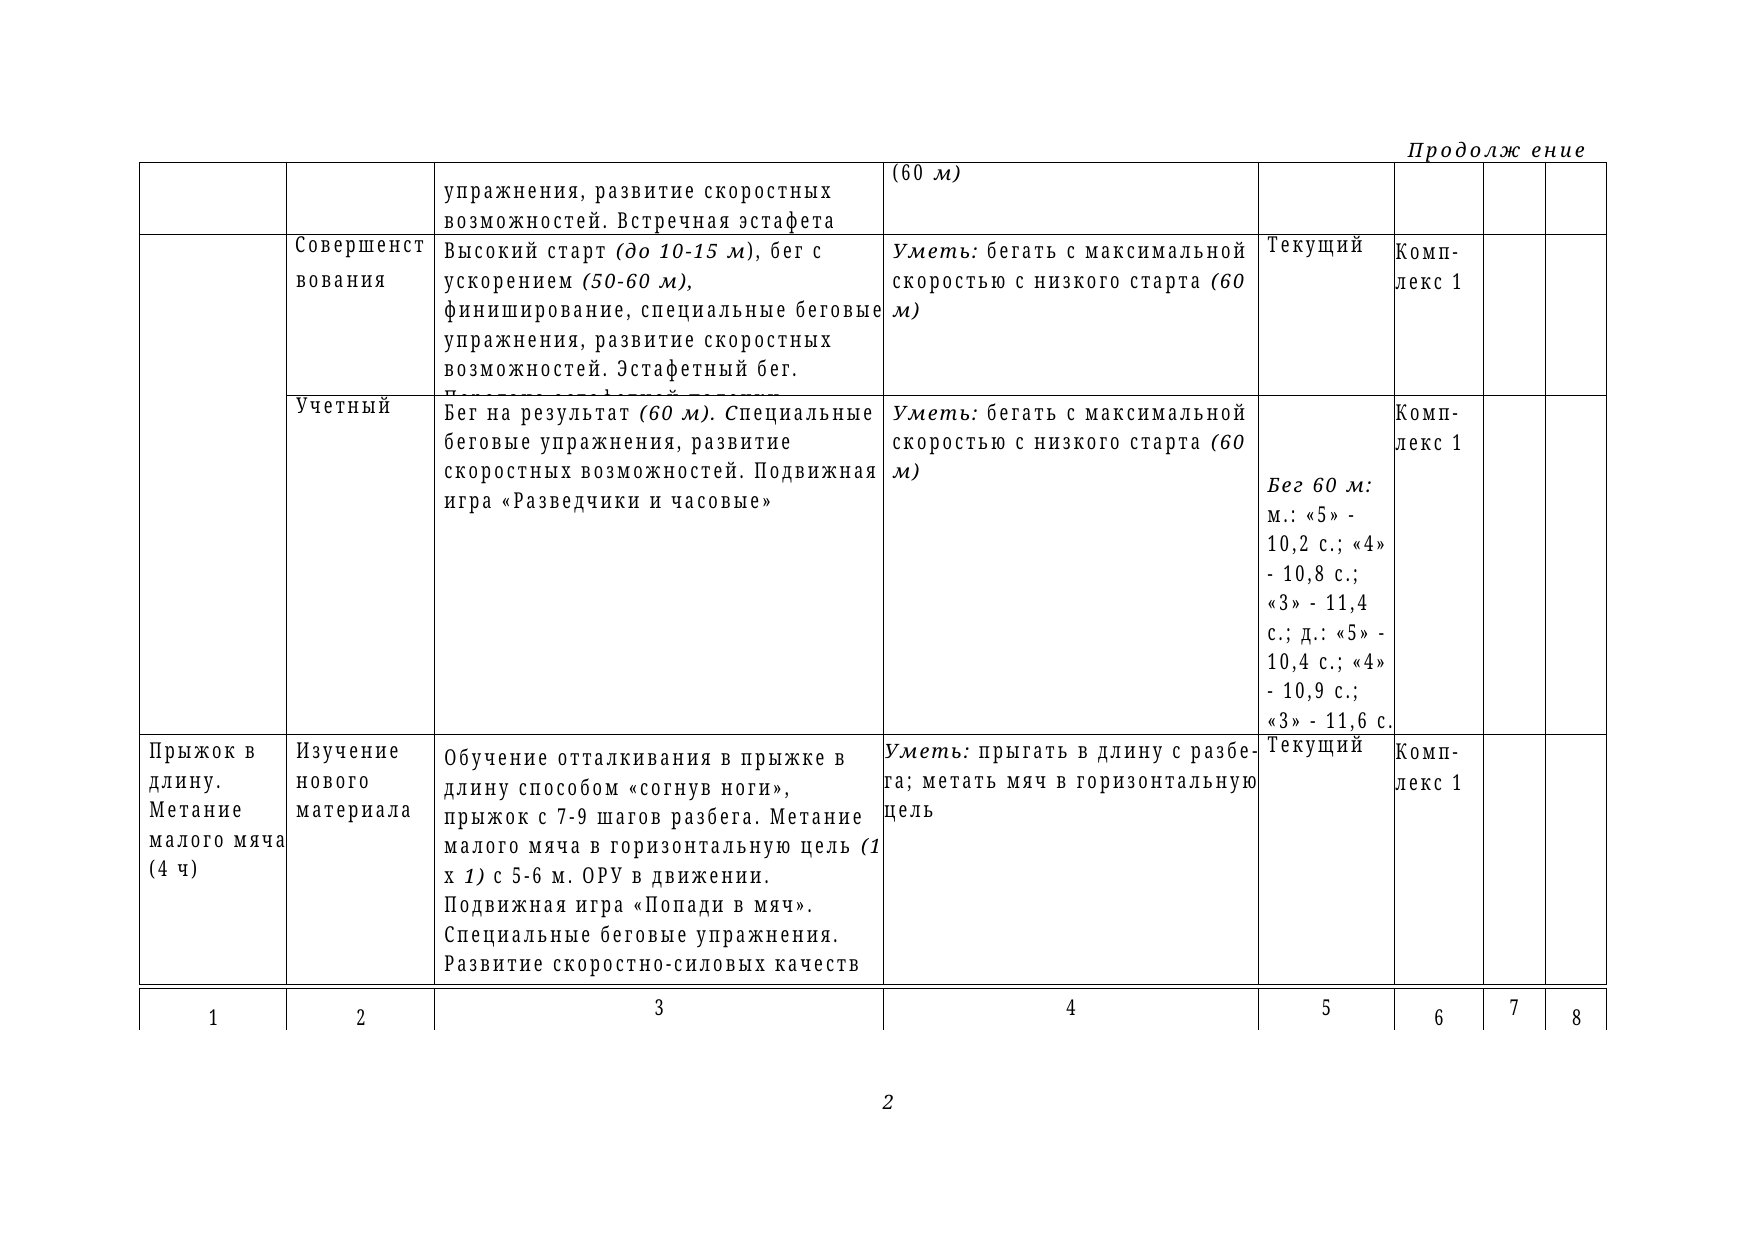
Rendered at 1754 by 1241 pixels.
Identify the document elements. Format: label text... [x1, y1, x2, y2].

table_cell [1259, 163, 1394, 234]
table_cell [140, 235, 286, 395]
table_cell [1546, 235, 1606, 395]
table_cell Уметь: бегать с максимальной скоростью с низкого старта (60 м) [884, 235, 1258, 395]
table_cell Текущий [1259, 235, 1394, 395]
table_cell Комплекс 1 [1395, 735, 1483, 984]
table_cell Текущий [1259, 735, 1394, 984]
table_header 6 [1395, 989, 1483, 1030]
table_cell Совершенст вования [287, 235, 434, 395]
table_cell [1484, 396, 1545, 734]
table_cell Бег 60 м: м.: «5» - 10,2 с.; «4» - 10,8 с.; «3» - 11,4 с.; д.: «5» - 10,4 с.; «4» - 10,9 с.; «3» - 11,6 с. [1259, 396, 1394, 734]
table_header 3 [435, 989, 883, 1030]
table_header 8 [1546, 989, 1606, 1030]
table_cell Высокий старт (до 10-15 м), бег с ускорением (50-60 м), финиширование, специальные беговые упражнения, развитие скоростных возможностей. Эстафетный бег. Передача эстафетной палочки [435, 235, 883, 395]
table_cell Учетный [287, 396, 434, 734]
table_cell [140, 163, 286, 234]
table_cell [140, 395, 286, 734]
table_cell Комплекс 1 [1395, 235, 1483, 395]
table_header 2 [287, 989, 434, 1030]
table_cell Изучение нового материала [287, 735, 434, 984]
table_cell [287, 163, 434, 234]
table_cell Прыжок в длину. Метание малого мяча (4 ч) [140, 735, 286, 984]
table_header 7 [1484, 989, 1545, 1030]
table_cell [1546, 163, 1606, 234]
table_cell Уметь: бегать с максимальной скоростью с низкого старта (60 м) [884, 396, 1258, 734]
table_cell упражнения, развитие скоростных возможностей. Встречная эстафета [435, 163, 883, 234]
table_cell [1546, 396, 1606, 734]
table_cell [1395, 163, 1483, 234]
table_header 4 [884, 989, 1258, 1030]
table_cell Обучение отталкивания в прыжке в длину способом «согнув ноги», прыжок с 7-9 шагов разбега. Метание малого мяча в горизонтальную цель (1 х 1) с 5-6 м. ОРУ в движении. Подвижная игра «Попади в мяч». Специальные беговые упражнения. Развитие скоростно-силовых качеств [435, 735, 883, 984]
table_cell Бег на результат (60 м). Специальные беговые упражнения, развитие скоростных возможностей. Подвижная игра «Разведчики и часовые» [435, 396, 883, 734]
table_cell (60 м) [884, 163, 1258, 234]
table_cell [1546, 735, 1606, 984]
table_cell Комплекс 1 [1395, 396, 1483, 734]
table_header 1 [140, 989, 286, 1030]
table_cell [1484, 235, 1545, 395]
table_cell [1484, 163, 1545, 234]
table_header 5 [1259, 989, 1394, 1030]
table_cell [1484, 735, 1545, 984]
table_cell Уметь: прыгать в длину с разбега; метать мяч в горизонтальную цель [884, 735, 1258, 984]
